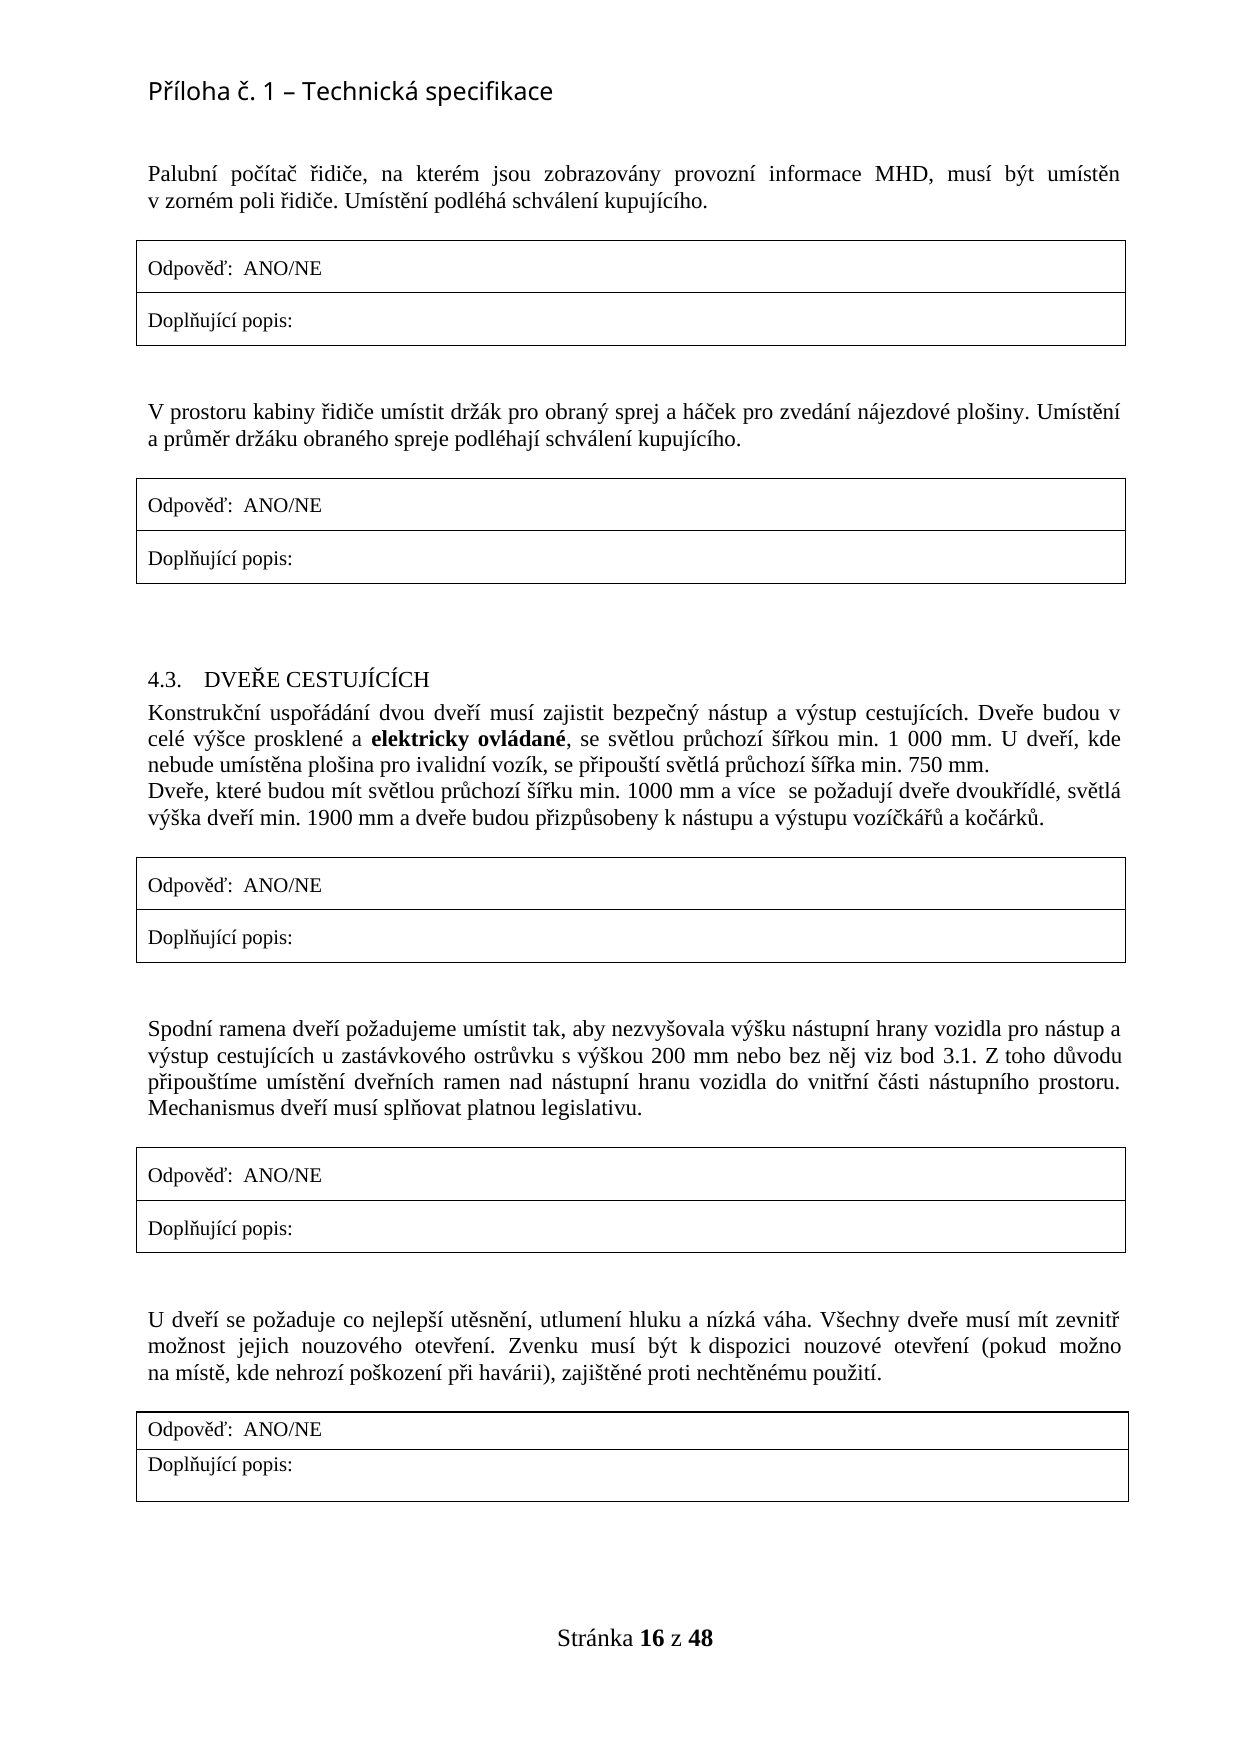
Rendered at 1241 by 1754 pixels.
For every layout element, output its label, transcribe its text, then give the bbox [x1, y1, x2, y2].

text Palubní počítač řidiče, na kterém jsou zobrazovány provozní informace MHD, musí být umístěn v zorném poli řidiče. Umístění podléhá schválení kupujícího. [148, 161, 1122, 213]
table_header Odpověď: ANO/NE [137, 1148, 1125, 1200]
subtitle Dveře CeSTUJÍCÍCH [148, 666, 1122, 692]
table_cell Doplňující popis: [137, 531, 1125, 582]
text U dveří se požaduje co nejlepší utěsnění, utlumení hluku a nízká váha. Všechny dveře musí mít zevnitř možnost jejich nouzového otevření. Zvenku musí být k dispozici nouzové otevření (pokud možno na místě, kde nehrozí poškození při havárii), zajištěné proti nechtěnému použití. [148, 1306, 1122, 1385]
table_cell Doplňující popis: [137, 293, 1125, 344]
table_cell Doplňující popis: [137, 1201, 1125, 1252]
text Dveře, které budou mít světlou průchozí šířku min. 1000 mm a více se požadují dveře dvoukřídlé, světlá výška dveří min. 1900 mm a dveře budou přizpůsobeny k nástupu a výstupu vozíčkářů a kočárků. [148, 778, 1122, 830]
table_header Odpověď: ANO/NE [137, 479, 1125, 530]
table_cell Doplňující popis: [137, 910, 1125, 962]
table_cell Doplňující popis: [137, 1450, 1128, 1501]
text Konstrukční uspořádání dvou dveří musí zajistit bezpečný nástup a výstup cestujících. Dveře budou v celé výšce prosklené a elektricky ovládané, se světlou průchozí šířkou min. 1 000 mm. U dveří, kde nebude umístěna plošina pro ivalidní vozík, se připouští světlá průchozí šířka min. 750 mm. [148, 698, 1122, 778]
text V prostoru kabiny řidiče umístit držák pro obraný sprej a háček pro zvedání nájezdové plošiny. Umístění a průměr držáku obraného spreje podléhají schválení kupujícího. [148, 398, 1122, 451]
table_header Odpověď: ANO/NE [137, 858, 1125, 909]
text Spodní ramena dveří požadujeme umístit tak, aby nezvyšovala výšku nástupní hrany vozidla pro nástup a výstup cestujících u zastávkového ostrůvku s výškou 200 mm nebo bez něj viz bod 3.1. Z toho důvodu připouštíme umístění dveřních ramen nad nástupní hranu vozidla do vnitřní části nástupního prostoru. Mechanismus dveří musí splňovat platnou legislativu. [148, 1015, 1122, 1121]
table_header Odpověď: ANO/NE [137, 1413, 1128, 1449]
table_header Odpověď: ANO/NE [137, 241, 1125, 292]
